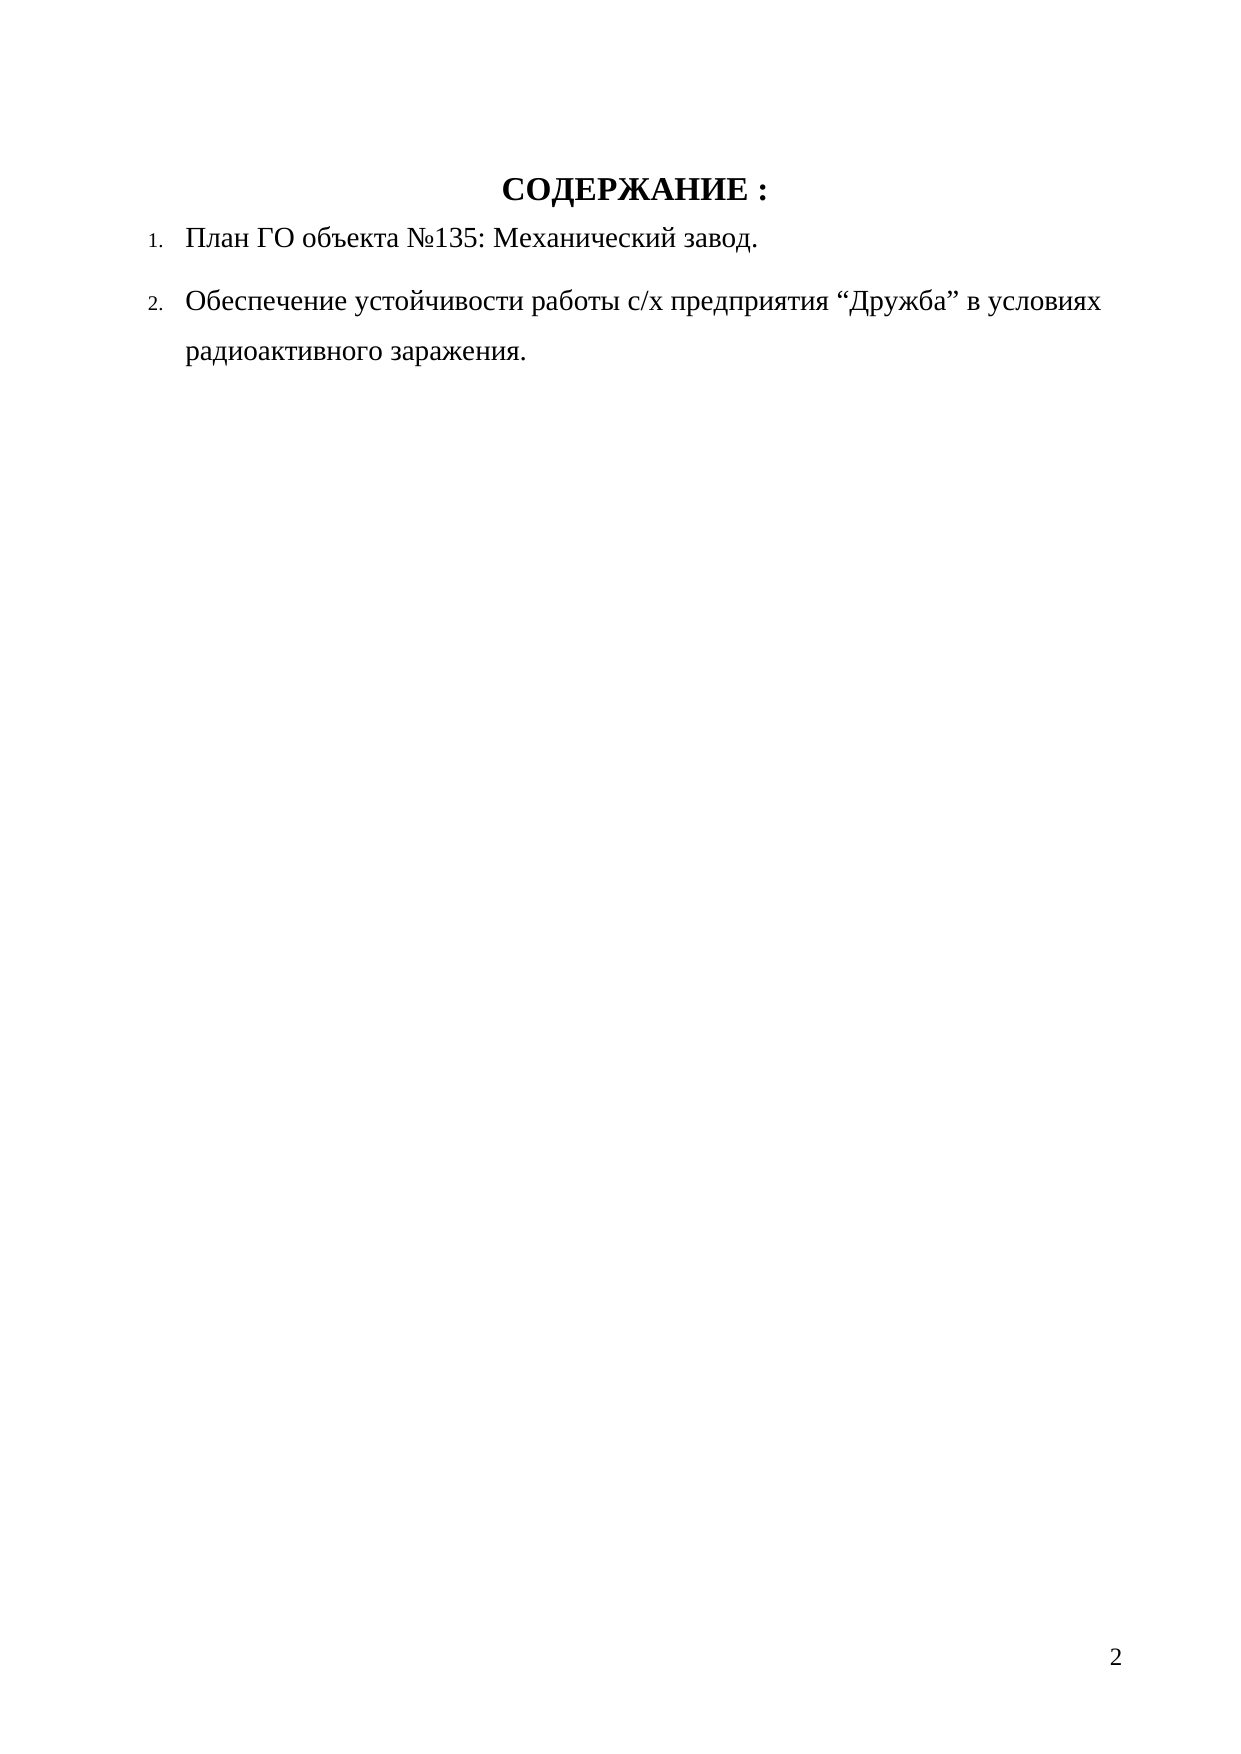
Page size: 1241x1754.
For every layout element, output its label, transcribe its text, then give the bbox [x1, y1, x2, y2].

text СОДЕРЖАНИЕ : [148, 169, 1122, 207]
list Обеспечение устойчивости работы с/х предприятия “Дружба” в условиях радиоактивного заражения. [148, 283, 1122, 367]
list План ГО объекта №135: Механический завод. [148, 220, 1122, 253]
